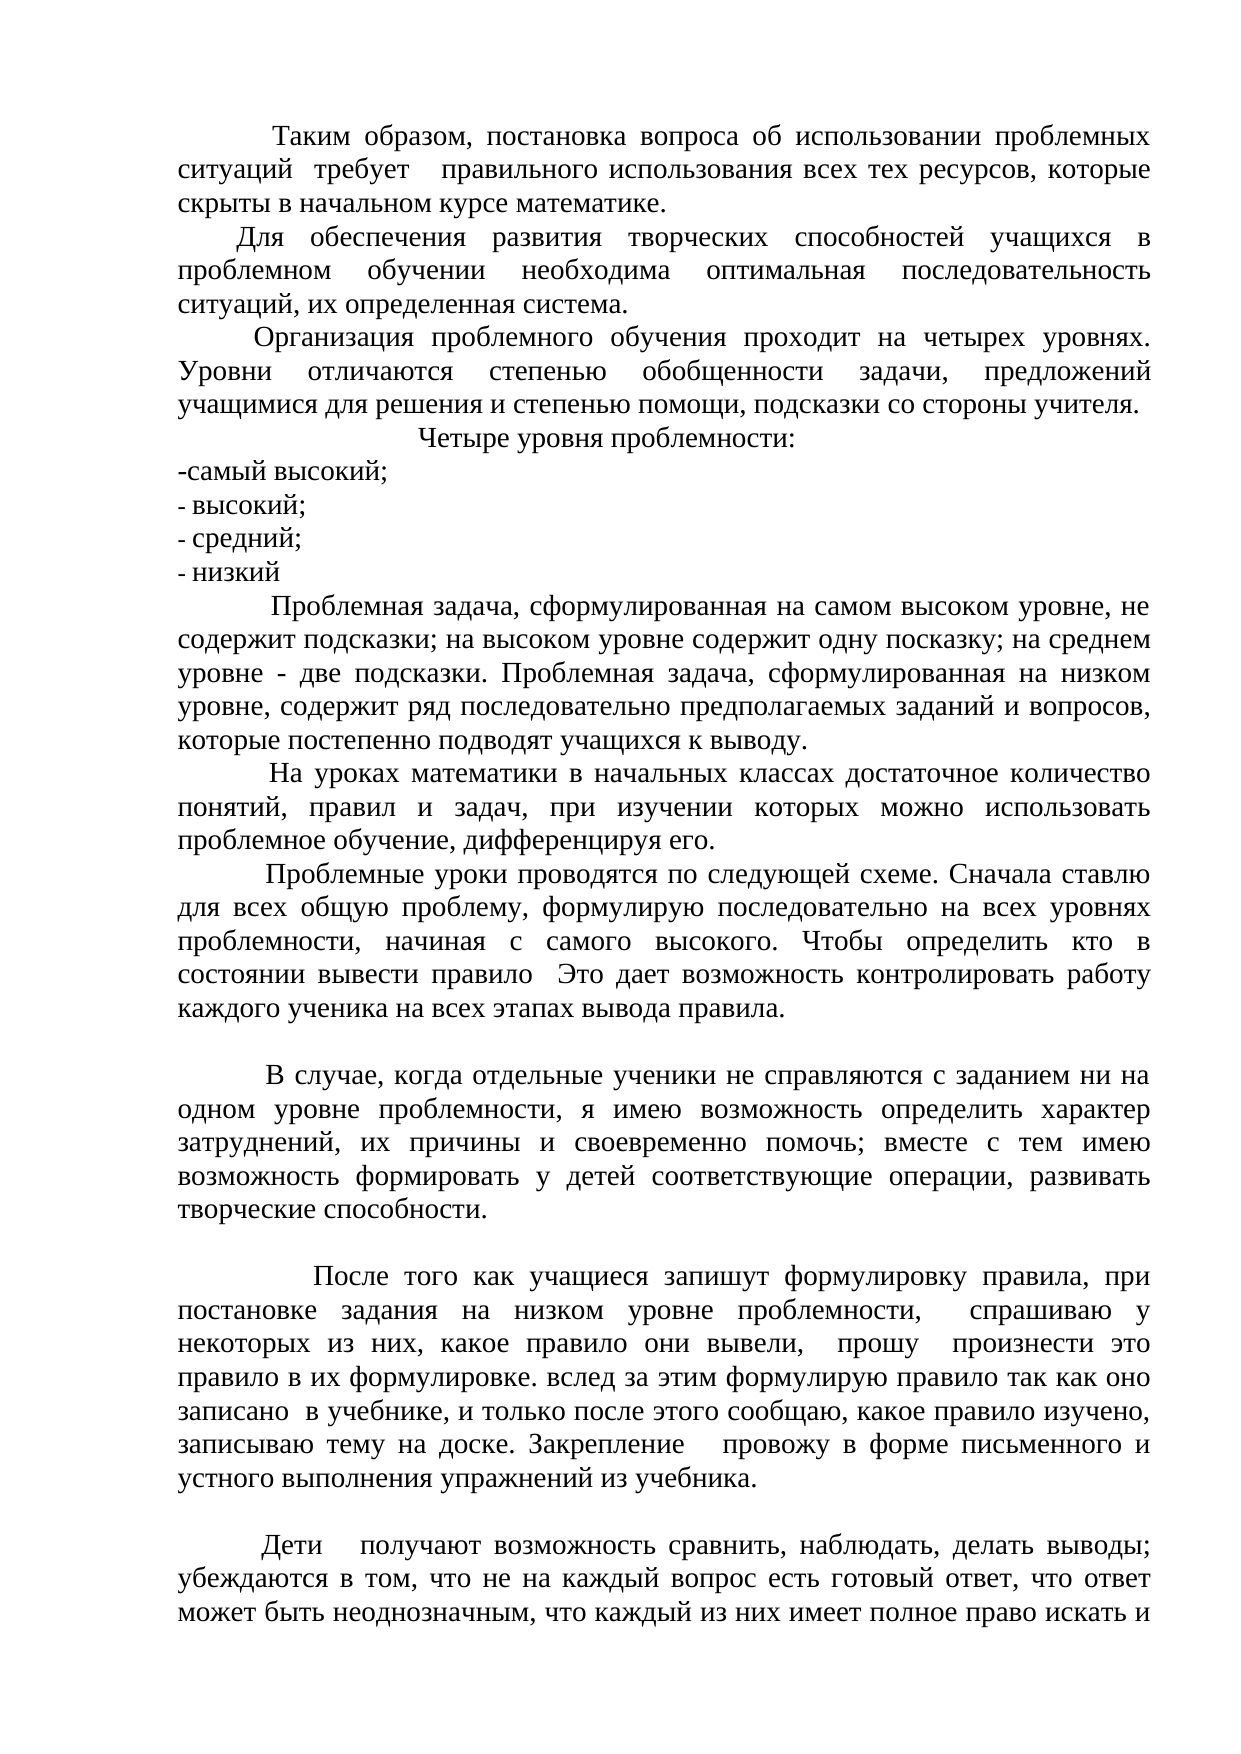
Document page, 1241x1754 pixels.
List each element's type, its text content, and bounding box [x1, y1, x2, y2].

list средний; [177, 521, 1152, 554]
list низкий [177, 554, 1152, 588]
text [177, 1527, 1152, 1627]
text Организация проблемного обучения проходит на четырех уровнях. Уровни отличаются степенью обобщенности задачи, предложений учащимися для решения и степенью помощи, подсказки со стороны учителя. [177, 319, 1152, 420]
text На уроках математики в начальных классах достаточное количество понятий, правил и задач, при изучении которых можно использовать проблемное обучение, дифференцируя его. [177, 755, 1152, 856]
list высокий; [177, 487, 1152, 521]
text Таким образом, постановка вопроса об использовании проблемных ситуаций требует правильного использования всех тех ресурсов, которые скрыты в начальном курсе математике. [177, 118, 1152, 219]
text Проблемные уроки проводятся по следующей схеме. Сначала ставлю для всех общую проблему, формулирую последовательно на всех уровнях проблемности, начиная с самого высокого. Чтобы определить кто в состоянии вывести правило Это дает возможность контролировать работу каждого ученика на всех этапах вывода правила. [177, 856, 1152, 1024]
text В случае, когда отдельные ученики не справляются с заданием ни на одном уровне проблемности, я имею возможность определить характер затруднений, их причины и своевременно помочь; вместе с тем имею возможность формировать у детей соответствующие операции, развивать творческие способности. [177, 1057, 1152, 1225]
text -самый высокий; [177, 453, 1152, 487]
text Проблемная задача, сформулированная на самом высоком уровне, не содержит подсказки; на высоком уровне содержит одну посказку; на среднем уровне - две подсказки. Проблемная задача, сформулированная на низком уровне, содержит ряд последовательно предполагаемых заданий и вопросов, которые постепенно подводят учащихся к выводу. [177, 588, 1152, 755]
text После того как учащиеся запишут формулировку правила, при постановке задания на низком уровне проблемности, спрашиваю у некоторых из них, какое правило они вывели, прошу произнести это правило в их формулировке. вслед за этим формулирую правило так как оно записано в учебнике, и только после этого сообщаю, какое правило изучено, записываю тему на доске. Закрепление провожу в форме письменного и устного выполнения упражнений из учебника. [177, 1258, 1152, 1493]
text Для обеспечения развития творческих способностей учащихся в проблемном обучении необходима оптимальная последовательность ситуаций, их определенная система. [177, 219, 1152, 319]
text Четыре уровня проблемности: [177, 420, 1152, 453]
